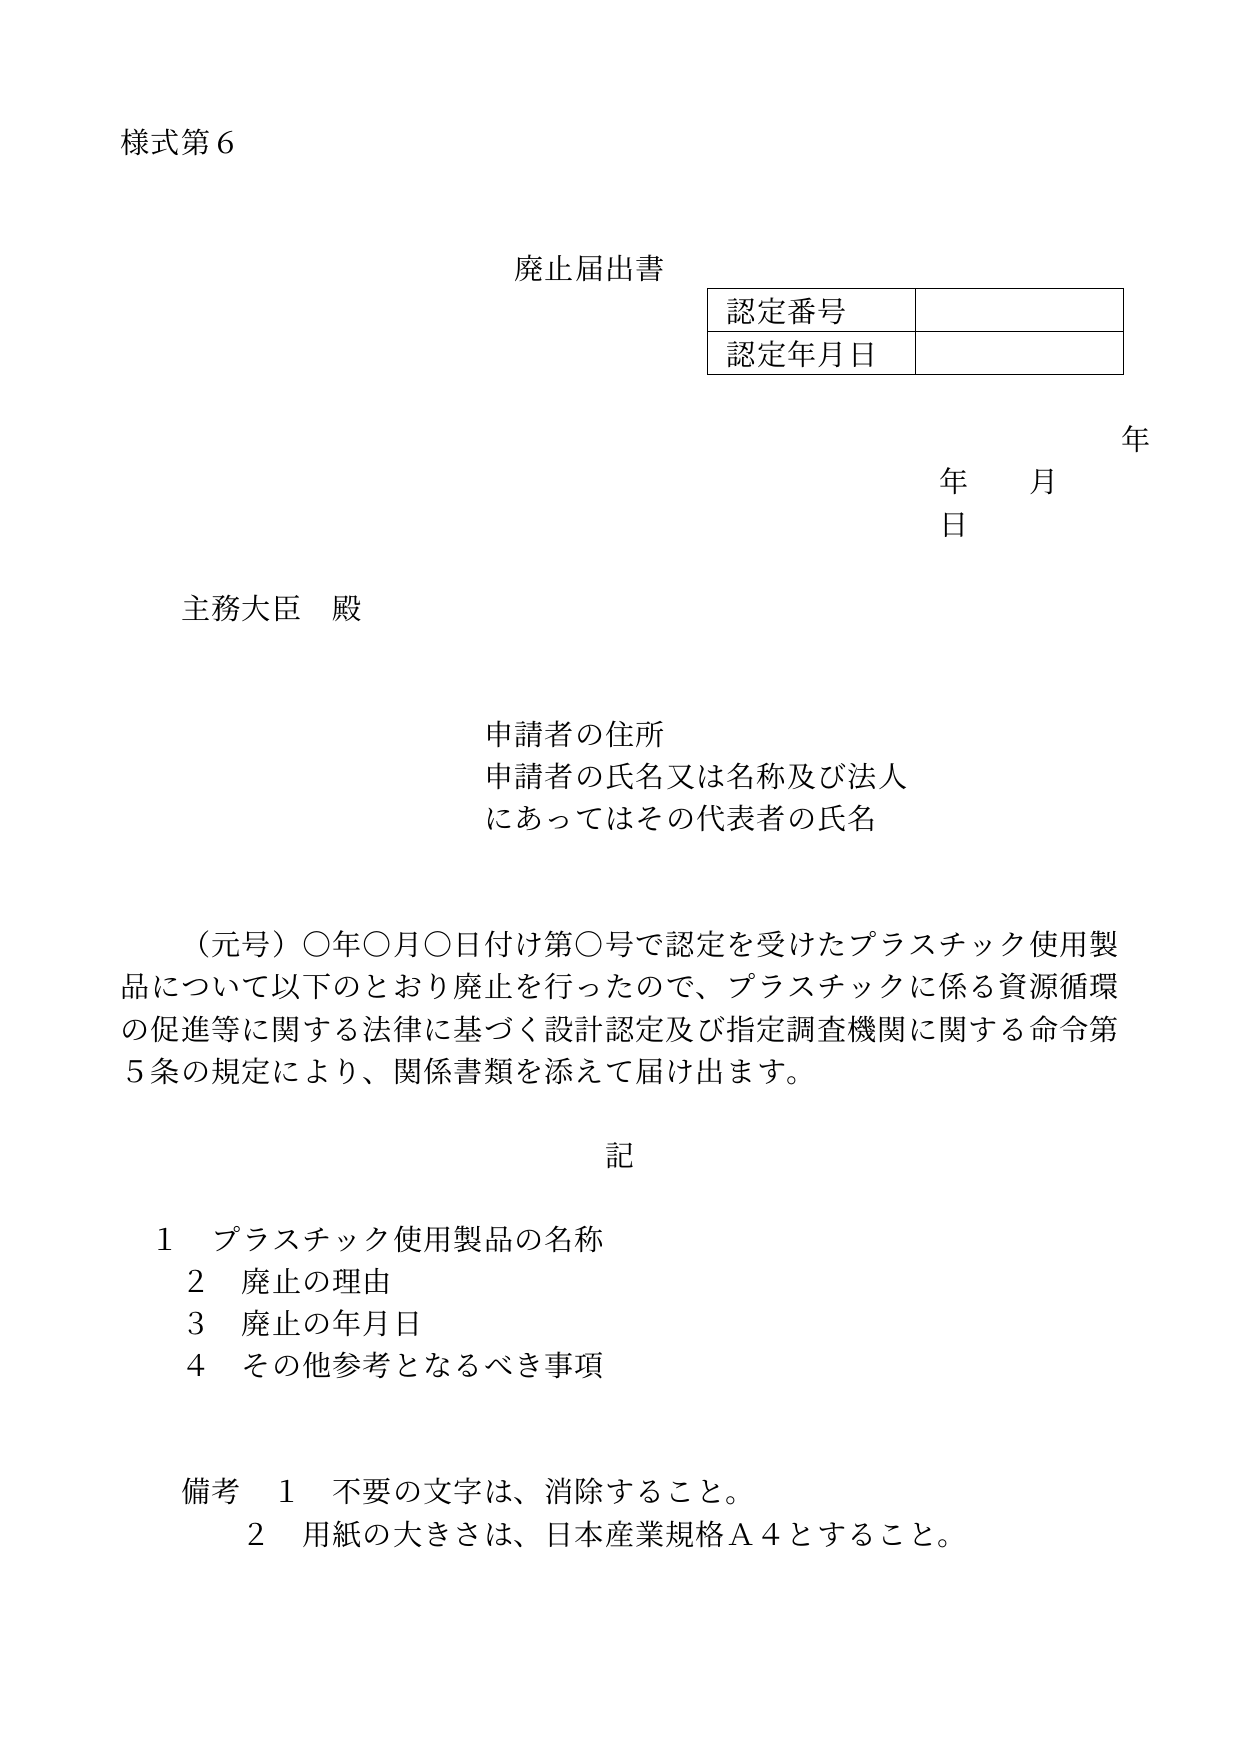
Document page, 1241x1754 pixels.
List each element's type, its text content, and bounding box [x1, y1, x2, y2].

text ４ その他参考となるべき事項 [120, 1343, 1120, 1385]
table_header 認定番号 [708, 289, 915, 331]
text 申請者の住所 [120, 712, 1120, 754]
text にあってはその代表者の氏名 [120, 796, 1120, 838]
table_header [916, 289, 1123, 331]
text 様式第６ [120, 119, 1120, 162]
text ３ 廃止の年月日 [120, 1301, 1120, 1343]
text 備考 １ 不要の文字は、消除すること。 [120, 1469, 1120, 1511]
text （元号）○年○月○日付け第○号で認定を受けたプラスチック使用製品について以下のとおり廃止を行ったので、プラスチックに係る資源循環の促進等に関する法律に基づく設計認定及び指定調査機関に関する命令第５条の規定により、関係書類を添えて届け出ます。 [120, 922, 1120, 1091]
table_cell [916, 332, 1123, 374]
text 廃止届出書 [120, 246, 1120, 288]
text 主務大臣 殿 [120, 586, 1120, 628]
text ２ 廃止の理由 [120, 1259, 1120, 1301]
subtitle 記 [120, 1133, 1120, 1175]
text 申請者の氏名又は名称及び法人 [120, 754, 1120, 796]
text １ プラスチック使用製品の名称 [120, 1217, 1120, 1259]
text ２ 用紙の大きさは、日本産業規格Ａ４とすること。 [120, 1511, 1120, 1553]
table_cell 認定年月日 [708, 332, 915, 374]
text 年年 月 日 [909, 417, 1120, 543]
